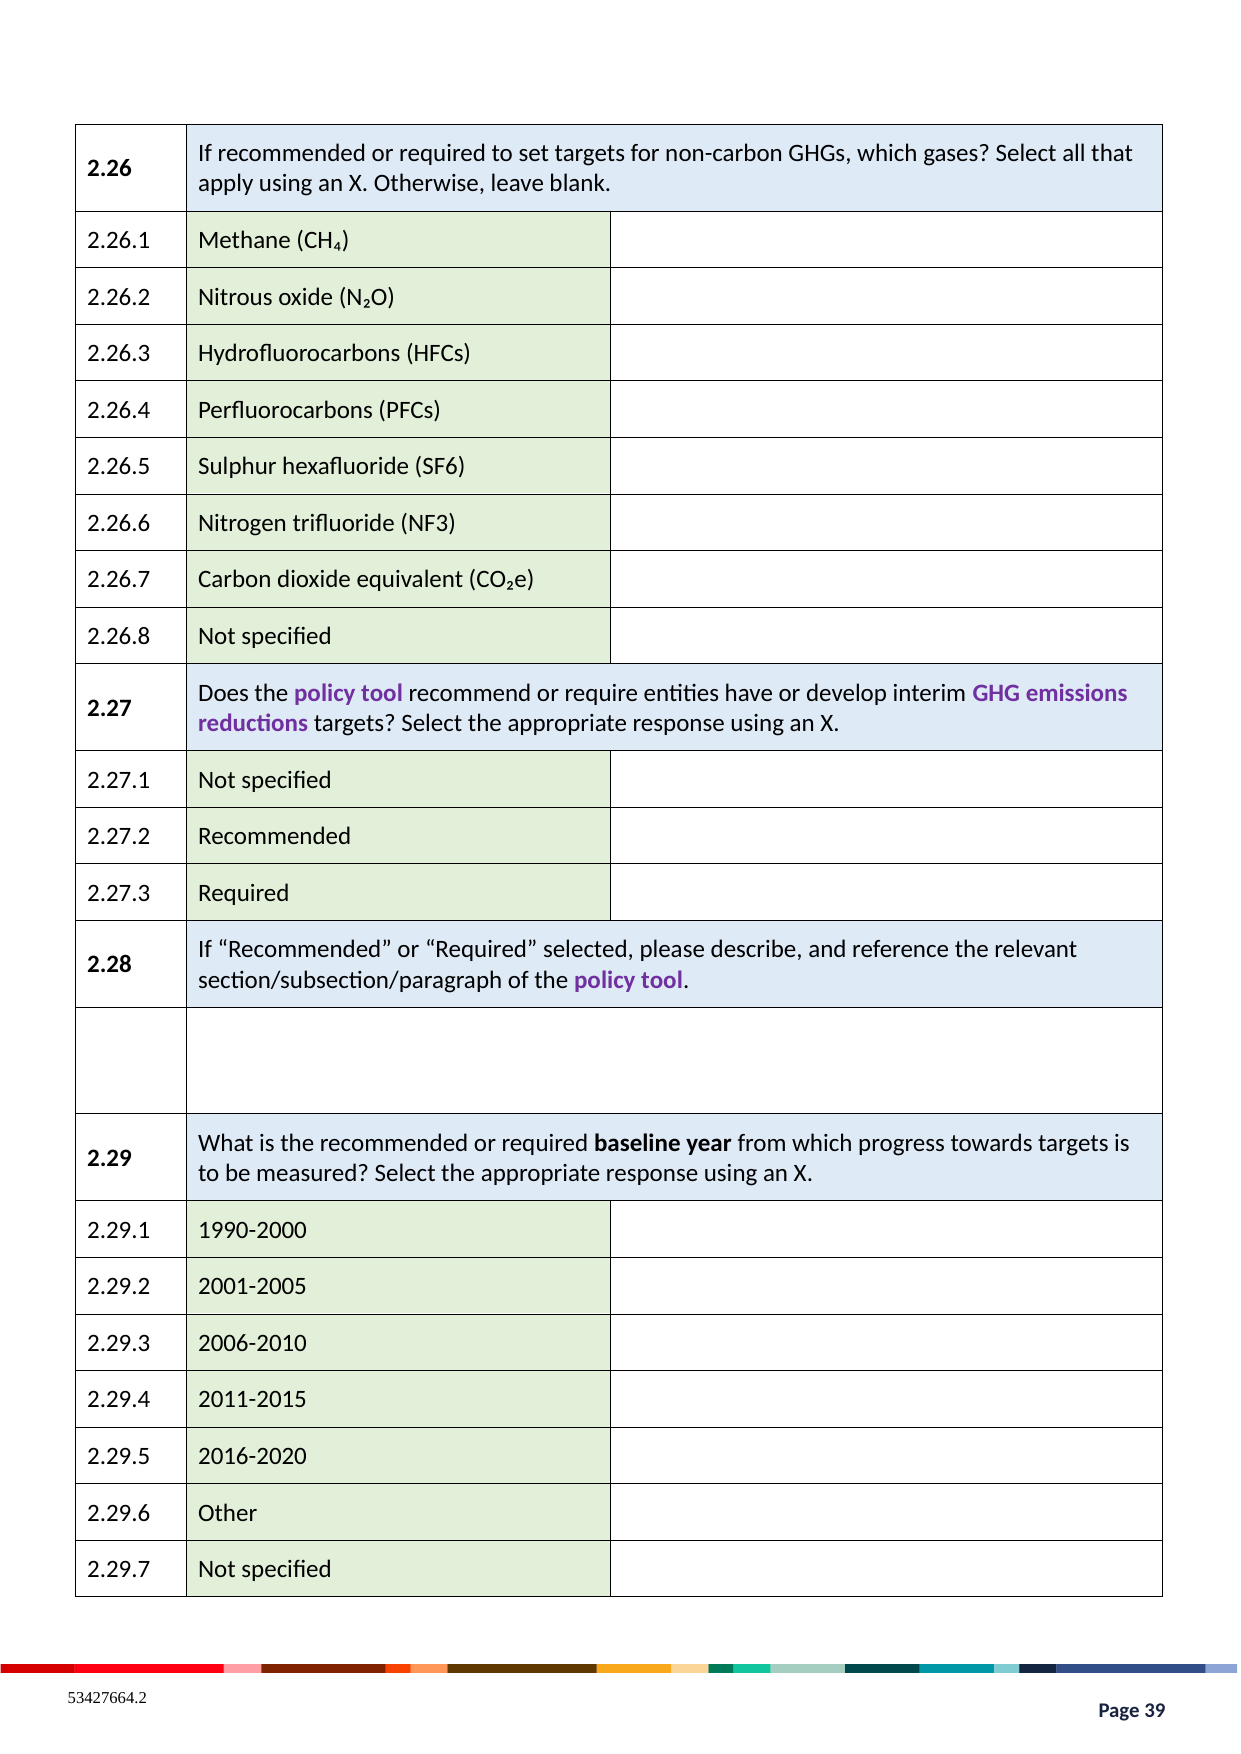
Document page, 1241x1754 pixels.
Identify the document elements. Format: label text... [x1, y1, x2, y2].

table_cell 2.26.3 [76, 325, 186, 380]
table_cell 1990-2000 [187, 1201, 610, 1257]
table_cell Not specified [187, 1541, 610, 1596]
table_cell [611, 1315, 1162, 1370]
table_cell Recommended [187, 808, 610, 863]
table_cell 2.26.6 [76, 495, 186, 550]
table_cell 2.29.7 [76, 1541, 186, 1596]
table_cell 2.29.1 [76, 1201, 186, 1257]
table_cell Nitrogen trifluoride (NF3) [187, 495, 610, 550]
table_cell If “Recommended” or “Required” selected, please describe, and reference the relevant section/subsection/paragraph of the policy tool. [187, 921, 1162, 1007]
table_cell [611, 864, 1162, 920]
table_cell [611, 495, 1162, 550]
table_cell 2.29.3 [76, 1315, 186, 1370]
table_cell 2006-2010 [187, 1315, 610, 1370]
table_cell Methane (CH₄) [187, 212, 610, 267]
table_cell 2.29.4 [76, 1371, 186, 1427]
table_cell 2.26.4 [76, 381, 186, 437]
table_cell 2011-2015 [187, 1371, 610, 1427]
table_cell [611, 551, 1162, 607]
table_cell Required [187, 864, 610, 920]
table_cell 2.27.3 [76, 864, 186, 920]
table_cell [611, 325, 1162, 380]
table_cell 2001-2005 [187, 1258, 610, 1313]
table_cell If recommended or required to set targets for non-carbon GHGs, which gases? Select all that apply using an X. Otherwise, leave blank. [187, 125, 1162, 211]
table_cell Nitrous oxide (N₂O) [187, 268, 610, 324]
table_cell [611, 1541, 1162, 1596]
table_cell 2.28 [76, 921, 186, 1007]
table_cell 2.26 [76, 125, 186, 211]
table_cell Carbon dioxide equivalent (CO₂e) [187, 551, 610, 607]
table_cell Hydrofluorocarbons (HFCs) [187, 325, 610, 380]
table_cell [611, 212, 1162, 267]
table_cell 2.29.2 [76, 1258, 186, 1313]
table_cell 2.26.8 [76, 608, 186, 663]
table_cell 2.29.5 [76, 1428, 186, 1483]
table_cell 2.26.7 [76, 551, 186, 607]
table_cell [611, 1371, 1162, 1427]
table_cell [611, 438, 1162, 493]
table_cell 2.27.1 [76, 751, 186, 807]
table_cell [611, 381, 1162, 437]
table_cell Perfluorocarbons (PFCs) [187, 381, 610, 437]
table_cell [611, 751, 1162, 807]
table_cell 2.29 [76, 1114, 186, 1200]
table_cell Other [187, 1484, 610, 1540]
table_cell What is the recommended or required baseline year from which progress towards targets is to be measured? Select the appropriate response using an X. [187, 1114, 1162, 1200]
table_cell Not specified [187, 751, 610, 807]
table_cell 2.26.1 [76, 212, 186, 267]
picture [0, 1664, 1236, 1673]
table_cell 2.26.5 [76, 438, 186, 493]
table_cell [611, 1201, 1162, 1257]
table_cell Sulphur hexafluoride (SF6) [187, 438, 610, 493]
table_cell 2.27 [76, 664, 186, 750]
table_cell 2.29.6 [76, 1484, 186, 1540]
table_cell [611, 608, 1162, 663]
table_cell [611, 1428, 1162, 1483]
table_cell [611, 1484, 1162, 1540]
table_cell Does the policy tool recommend or require entities have or develop interim GHG emissions reductions targets? Select the appropriate response using an X. [187, 664, 1162, 750]
table_cell [187, 1008, 1162, 1113]
table_cell 2.26.2 [76, 268, 186, 324]
table_cell Not specified [187, 608, 610, 663]
table_cell [611, 808, 1162, 863]
table_cell [76, 1008, 186, 1113]
table_cell 2016-2020 [187, 1428, 610, 1483]
table_cell [611, 1258, 1162, 1313]
table_cell [611, 268, 1162, 324]
table_cell 2.27.2 [76, 808, 186, 863]
